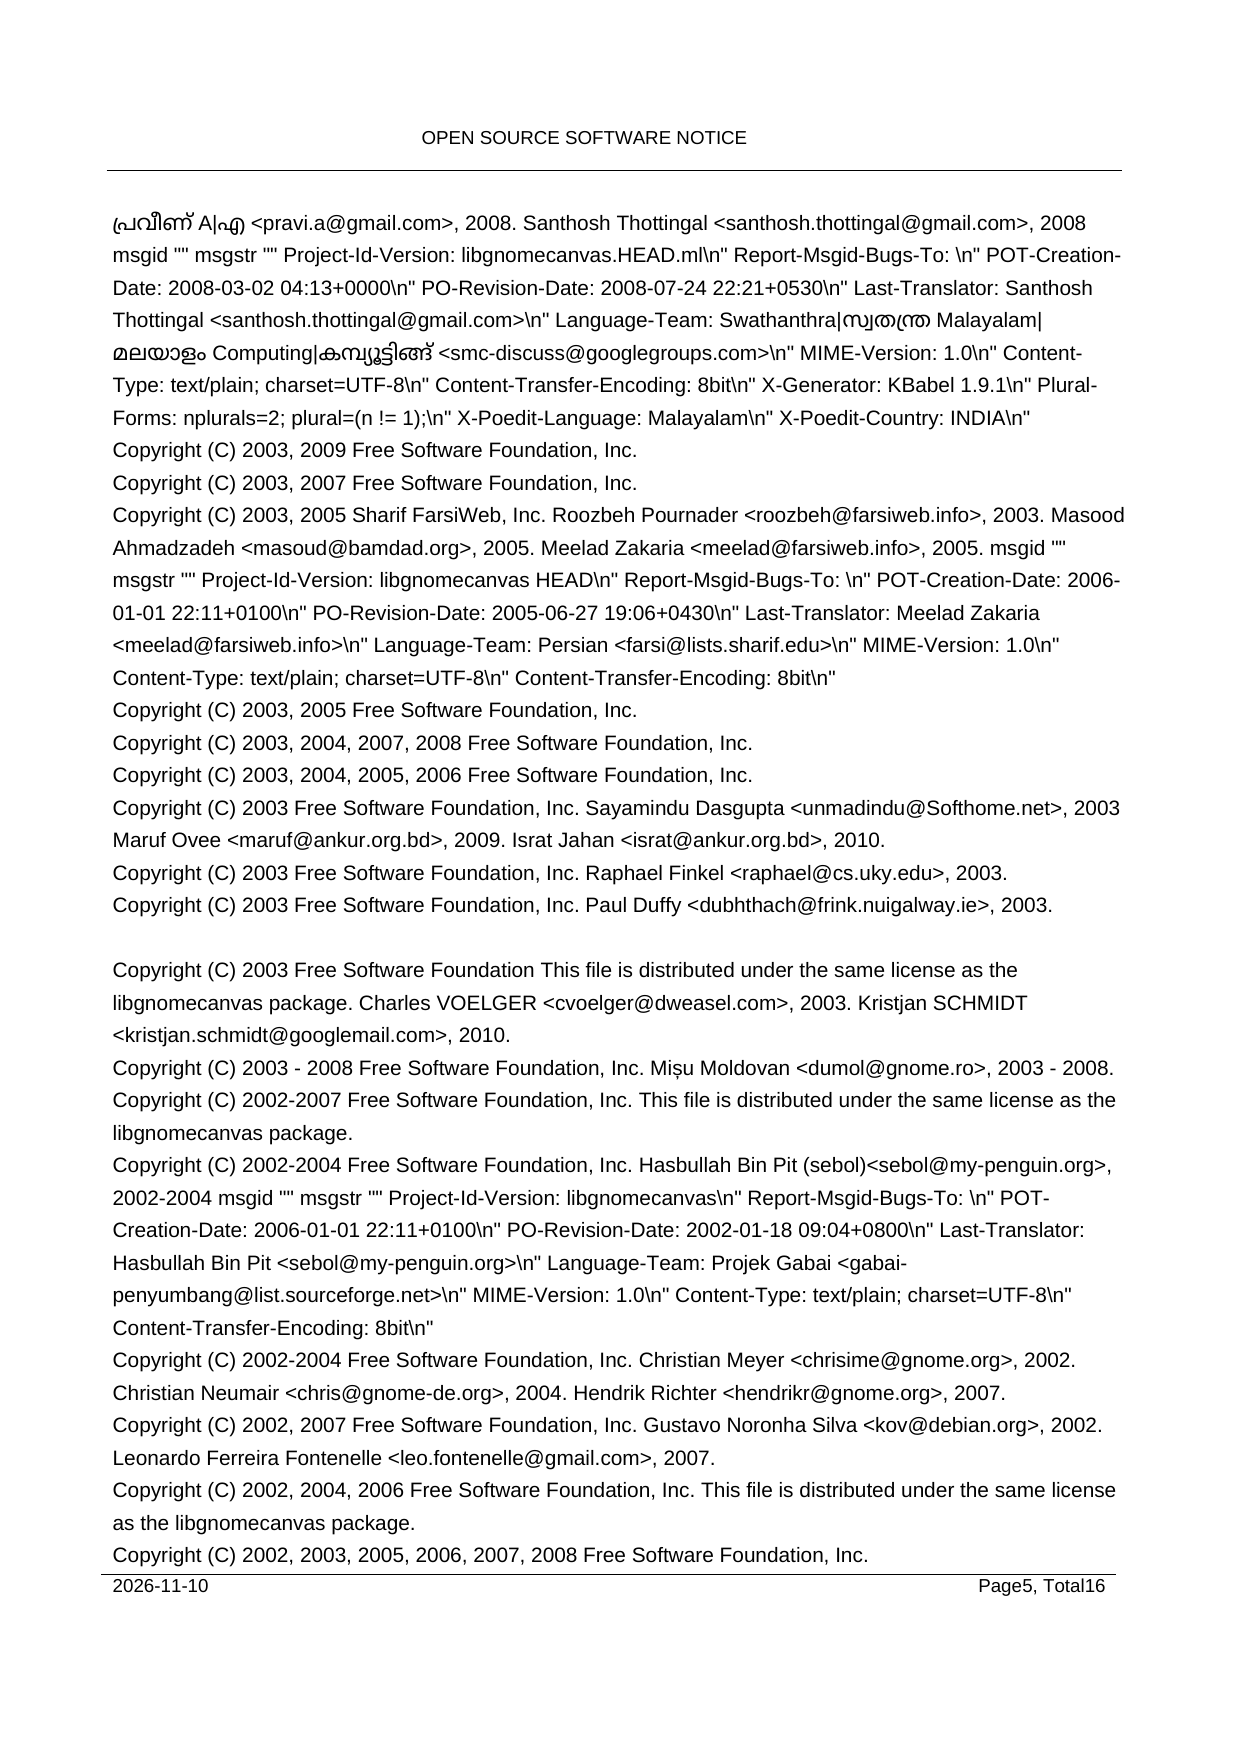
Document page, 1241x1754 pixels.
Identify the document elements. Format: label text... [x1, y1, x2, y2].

text Copyright (C) 2002, 2004, 2006 Free Software Foundation, Inc. This file is distributed under the same license as the libgnomecanvas package. [112, 1474, 1128, 1539]
text Copyright (C) 2003, 2005 Sharif FarsiWeb, Inc. Roozbeh Pournader <roozbeh@farsiweb.info>, 2003. Masood Ahmadzadeh <masoud@bamdad.org>, 2005. Meelad Zakaria <meelad@farsiweb.info>, 2005. msgid "" msgstr "" Project-Id-Version: libgnomecanvas HEAD\n" Report-Msgid-Bugs-To: \n" POT-Creation-Date: 2006-01-01 22:11+0100\n" PO-Revision-Date: 2005-06-27 19:06+0430\n" Last-Translator: Meelad Zakaria <meelad@farsiweb.info>\n" Language-Team: Persian <farsi@lists.sharif.edu>\n" MIME-Version: 1.0\n" Content-Type: text/plain; charset=UTF-8\n" Content-Transfer-Encoding: 8bit\n" [112, 499, 1128, 694]
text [112, 206, 1128, 434]
text Copyright (C) 2003, 2004, 2007, 2008 Free Software Foundation, Inc. [112, 726, 1128, 759]
text Copyright (C) 2003 Free Software Foundation This file is distributed under the same license as the libgnomecanvas package. Charles VOELGER <cvoelger@dweasel.com>, 2003. Kristjan SCHMIDT <kristjan.schmidt@googlemail.com>, 2010. [112, 954, 1128, 1051]
text Copyright (C) 2003, 2007 Free Software Foundation, Inc. [112, 466, 1128, 499]
text Copyright (C) 2002, 2007 Free Software Foundation, Inc. Gustavo Noronha Silva <kov@debian.org>, 2002. Leonardo Ferreira Fontenelle <leo.fontenelle@gmail.com>, 2007. [112, 1409, 1128, 1474]
text Copyright (C) 2003 - 2008 Free Software Foundation, Inc. Mișu Moldovan <dumol@gnome.ro>, 2003 - 2008. [112, 1051, 1128, 1084]
text Copyright (C) 2003, 2009 Free Software Foundation, Inc. [112, 434, 1128, 466]
text Copyright (C) 2002-2007 Free Software Foundation, Inc. This file is distributed under the same license as the libgnomecanvas package. [112, 1084, 1128, 1149]
text Copyright (C) 2002-2004 Free Software Foundation, Inc. Hasbullah Bin Pit (sebol)<sebol@my-penguin.org>, 2002-2004 msgid "" msgstr "" Project-Id-Version: libgnomecanvas\n" Report-Msgid-Bugs-To: \n" POT-Creation-Date: 2006-01-01 22:11+0100\n" PO-Revision-Date: 2002-01-18 09:04+0800\n" Last-Translator: Hasbullah Bin Pit <sebol@my-penguin.org>\n" Language-Team: Projek Gabai <gabai-penyumbang@list.sourceforge.net>\n" MIME-Version: 1.0\n" Content-Type: text/plain; charset=UTF-8\n" Content-Transfer-Encoding: 8bit\n" [112, 1149, 1128, 1344]
text Copyright (C) 2003 Free Software Foundation, Inc. Sayamindu Dasgupta <unmadindu@Softhome.net>, 2003 Maruf Ovee <maruf@ankur.org.bd>, 2009. Israt Jahan <israt@ankur.org.bd>, 2010. [112, 791, 1128, 856]
text Copyright (C) 2003, 2004, 2005, 2006 Free Software Foundation, Inc. [112, 759, 1128, 791]
text Copyright (C) 2003 Free Software Foundation, Inc. Paul Duffy <dubhthach@frink.nuigalway.ie>, 2003. [112, 889, 1128, 954]
text Copyright (C) 2003 Free Software Foundation, Inc. Raphael Finkel <raphael@cs.uky.edu>, 2003. [112, 856, 1128, 889]
text Copyright (C) 2003, 2005 Free Software Foundation, Inc. [112, 694, 1128, 726]
text Copyright (C) 2002, 2003, 2005, 2006, 2007, 2008 Free Software Foundation, Inc. [112, 1539, 1128, 1571]
text Copyright (C) 2002-2004 Free Software Foundation, Inc. Christian Meyer <chrisime@gnome.org>, 2002. Christian Neumair <chris@gnome-de.org>, 2004. Hendrik Richter <hendrikr@gnome.org>, 2007. [112, 1344, 1128, 1409]
